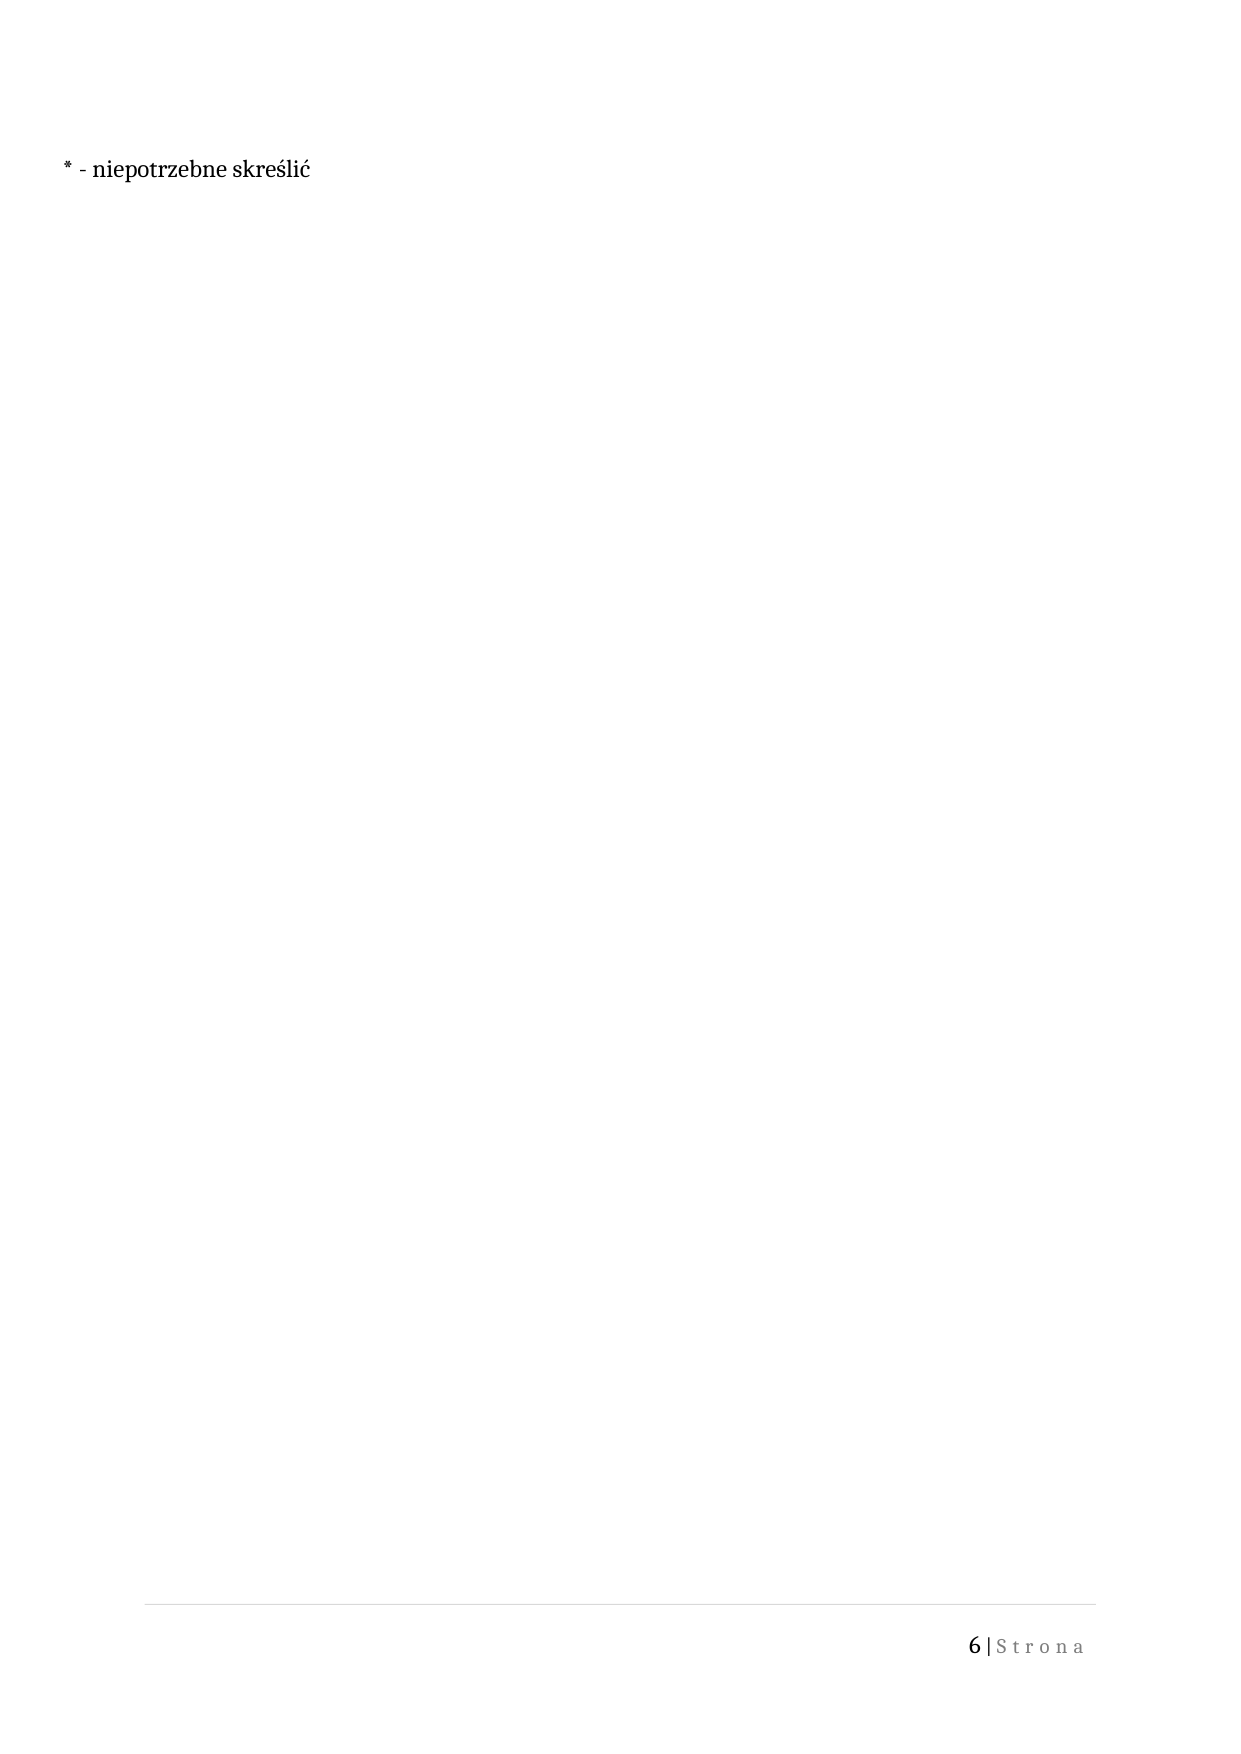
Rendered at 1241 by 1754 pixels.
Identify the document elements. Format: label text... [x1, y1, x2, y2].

text * - niepotrzebne skreślić [62, 155, 1151, 184]
